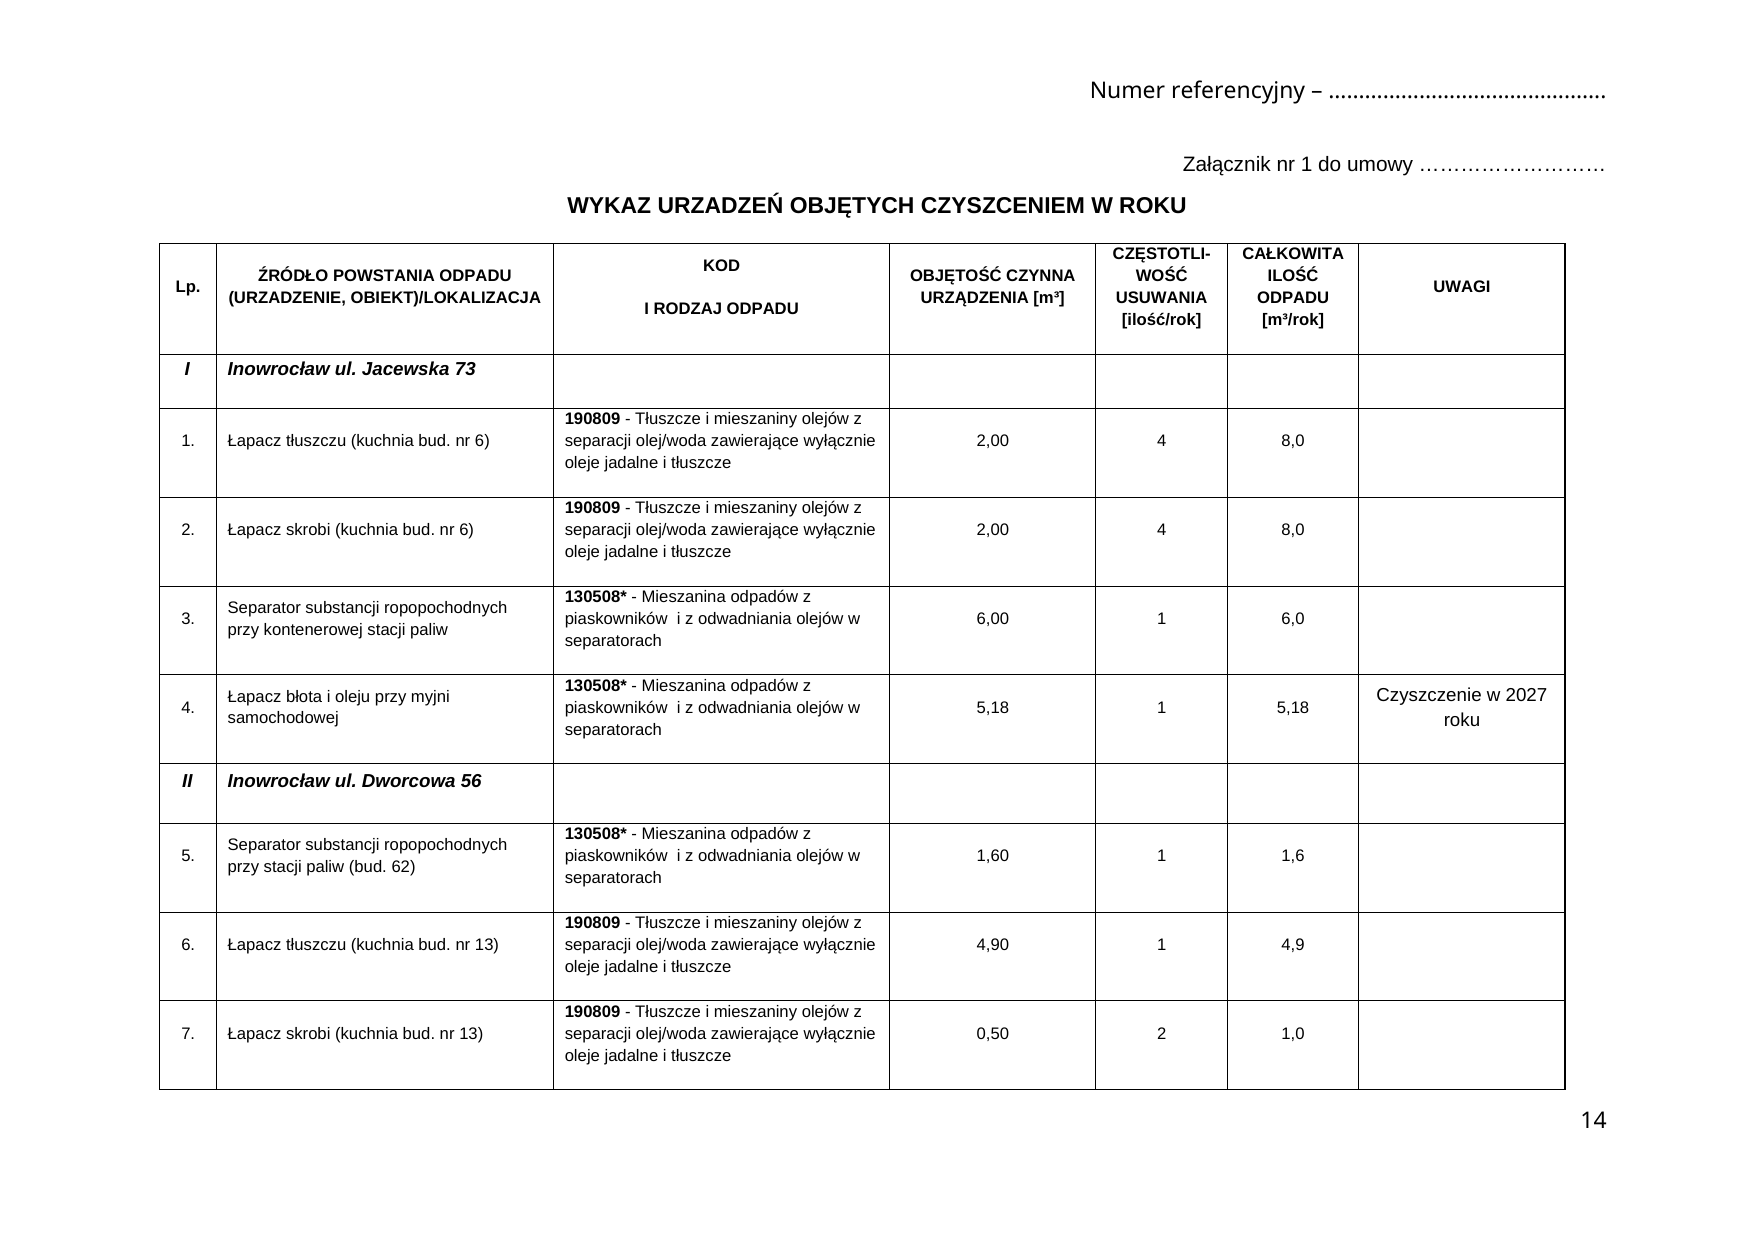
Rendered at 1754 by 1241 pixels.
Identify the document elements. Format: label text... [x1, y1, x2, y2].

table_cell I [160, 355, 216, 408]
table_cell 6,00 [890, 587, 1095, 674]
table_cell [1359, 409, 1564, 497]
table_cell 4 [1096, 498, 1227, 586]
table_cell Łapacz tłuszczu (kuchnia bud. nr 13) [217, 913, 553, 1000]
table_cell 4,90 [890, 913, 1095, 1000]
table_cell [890, 355, 1095, 408]
table_header CAŁKOWITA ILOŚĆ ODPADU [m³/rok] [1228, 244, 1358, 354]
table_cell 0,50 [890, 1001, 1095, 1089]
table_cell 3. [160, 587, 216, 674]
table_cell 190809 - Tłuszcze i mieszaniny olejów z separacji olej/woda zawierające wyłącznie oleje jadalne i tłuszcze [554, 498, 889, 586]
table_cell 5. [160, 824, 216, 912]
table_cell 6,0 [1228, 587, 1358, 674]
table_cell [1359, 764, 1564, 823]
table_cell [1359, 824, 1564, 912]
table_cell 1,60 [890, 824, 1095, 912]
table_cell 2 [1096, 1001, 1227, 1089]
table_cell [1359, 498, 1564, 586]
table_cell Separator substancji ropopochodnych przy kontenerowej stacji paliw [217, 587, 553, 674]
table_cell [1359, 355, 1564, 408]
table_cell [1359, 1001, 1564, 1089]
table_cell 2. [160, 498, 216, 586]
table_cell Inowrocław ul. Dworcowa 56 [217, 764, 553, 823]
table_cell [554, 355, 889, 408]
table_cell 1 [1096, 824, 1227, 912]
text WYKAZ URZADZEŃ OBJĘTYCH CZYSZCENIEM W ROKU [148, 192, 1606, 218]
table_cell [554, 764, 889, 823]
table_cell Łapacz błota i oleju przy myjni samochodowej [217, 675, 553, 763]
table_cell Czyszczenie w 2027 roku [1359, 675, 1564, 763]
table_cell 1,6 [1228, 824, 1358, 912]
table_cell Inowrocław ul. Jacewska 73 [217, 355, 553, 408]
table_cell 1. [160, 409, 216, 497]
table_cell [1228, 355, 1358, 408]
table_cell 1,0 [1228, 1001, 1358, 1089]
table_cell 1 [1096, 675, 1227, 763]
table_cell 130508* - Mieszanina odpadów z piaskowników i z odwadniania olejów w separatorach [554, 824, 889, 912]
table_cell II [160, 764, 216, 823]
table_header UWAGI [1359, 244, 1564, 354]
table_cell 190809 - Tłuszcze i mieszaniny olejów z separacji olej/woda zawierające wyłącznie oleje jadalne i tłuszcze [554, 1001, 889, 1089]
table_cell 5,18 [890, 675, 1095, 763]
table_header CZĘSTOTLI-WOŚĆ USUWANIA [ilość/rok] [1096, 244, 1227, 354]
table_cell 130508* - Mieszanina odpadów z piaskowników i z odwadniania olejów w separatorach [554, 587, 889, 674]
table_cell 1 [1096, 913, 1227, 1000]
table_header KOD I RODZAJ ODPADU [554, 244, 889, 354]
text Załącznik nr 1 do umowy ……………………… [148, 152, 1606, 176]
table_cell [1359, 587, 1564, 674]
table_cell 4 [1096, 409, 1227, 497]
table_cell Łapacz tłuszczu (kuchnia bud. nr 6) [217, 409, 553, 497]
table_cell 5,18 [1228, 675, 1358, 763]
table_cell 2,00 [890, 409, 1095, 497]
table_header Lp. [160, 244, 216, 354]
table_cell [1096, 355, 1227, 408]
table_cell 4. [160, 675, 216, 763]
table_cell 190809 - Tłuszcze i mieszaniny olejów z separacji olej/woda zawierające wyłącznie oleje jadalne i tłuszcze [554, 913, 889, 1000]
table_cell [1228, 764, 1358, 823]
table_header OBJĘTOŚĆ CZYNNA URZĄDZENIA [m³] [890, 244, 1095, 354]
table_cell 190809 - Tłuszcze i mieszaniny olejów z separacji olej/woda zawierające wyłącznie oleje jadalne i tłuszcze [554, 409, 889, 497]
table_header ŹRÓDŁO POWSTANIA ODPADU (URZADZENIE, OBIEKT)/LOKALIZACJA [217, 244, 553, 354]
table_cell 4,9 [1228, 913, 1358, 1000]
table_cell 8,0 [1228, 498, 1358, 586]
table_cell [1359, 913, 1564, 1000]
table_cell 8,0 [1228, 409, 1358, 497]
table_cell 6. [160, 913, 216, 1000]
table_cell Łapacz skrobi (kuchnia bud. nr 6) [217, 498, 553, 586]
table_cell 2,00 [890, 498, 1095, 586]
table_cell 1 [1096, 587, 1227, 674]
table_cell Separator substancji ropopochodnych przy stacji paliw (bud. 62) [217, 824, 553, 912]
table_cell [1096, 764, 1227, 823]
table_cell Łapacz skrobi (kuchnia bud. nr 13) [217, 1001, 553, 1089]
table_cell 7. [160, 1001, 216, 1089]
table_cell [890, 764, 1095, 823]
table_cell 130508* - Mieszanina odpadów z piaskowników i z odwadniania olejów w separatorach [554, 675, 889, 763]
